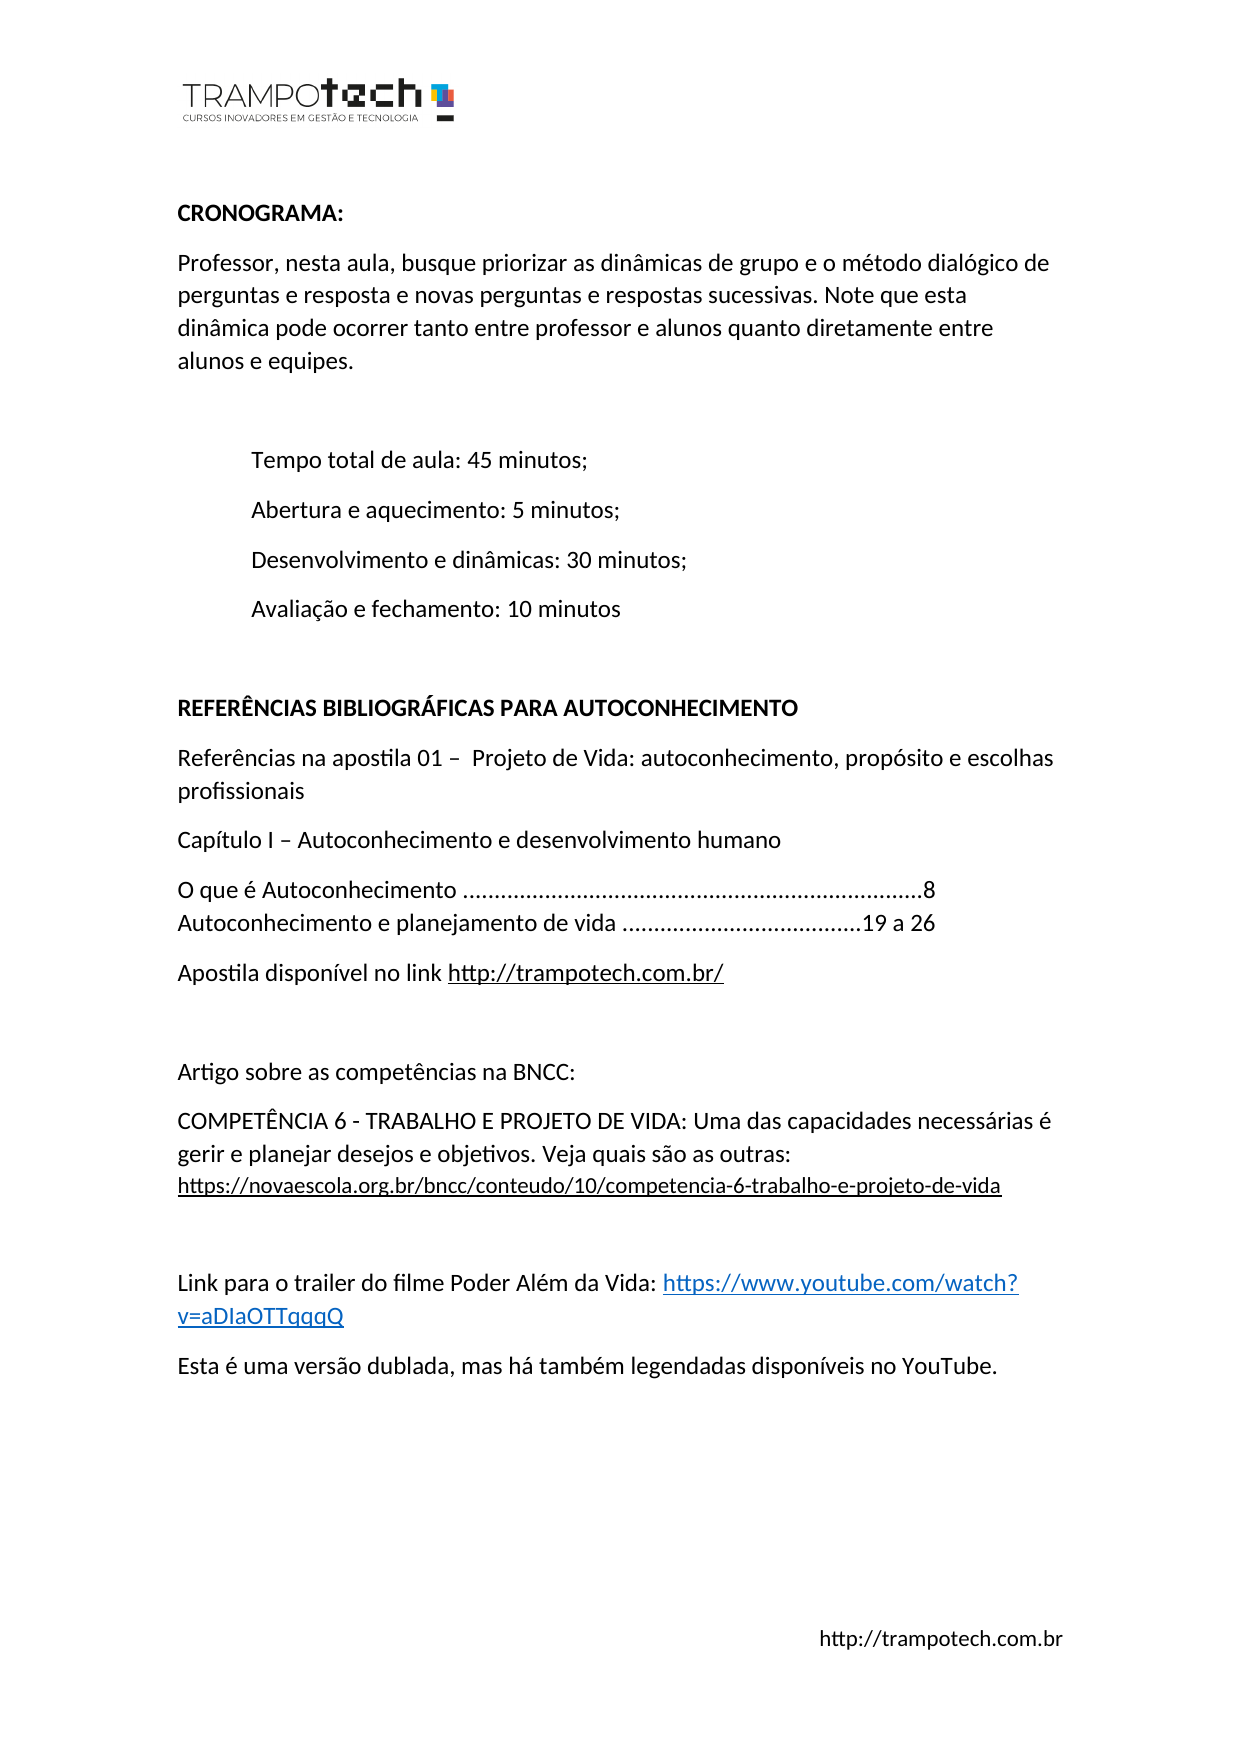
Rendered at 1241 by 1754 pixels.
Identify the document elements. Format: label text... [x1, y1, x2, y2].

text Link para o trailer do filme Poder Além da Vida: https://www.youtube.com/watch?v=aDIaOTTqqqQ [177, 1268, 1063, 1331]
text COMPETÊNCIA 6 - TRABALHO E PROJETO DE VIDA: Uma das capacidades necessárias é gerir e planejar desejos e objetivos. Veja quais são as outras: https://novaescola.org.br/bncc/conteudo/10/competencia-6-trabalho-e-projeto-de-vida [177, 1106, 1063, 1199]
text Desenvolvimento e dinâmicas: 30 minutos; [251, 544, 1063, 574]
text CRONOGRAMA: [177, 197, 1063, 228]
text Referências na apostila 01 – Projeto de Vida: autoconhecimento, propósito e escolhas profissionais [177, 742, 1063, 806]
text O que é Autoconhecimento .........................................................................8 Autoconhecimento e planejamento de vida ......................................19 a 26 [177, 874, 1063, 938]
text Artigo sobre as competências na BNCC: [177, 1056, 1063, 1086]
text Tempo total de aula: 45 minutos; [251, 445, 1063, 475]
text Professor, nesta aula, busque priorizar as dinâmicas de grupo e o método dialógico de perguntas e resposta e novas perguntas e respostas sucessivas. Note que esta dinâmica pode ocorrer tanto entre professor e alunos quanto diretamente entre alunos e equipes. [177, 247, 1063, 376]
picture [177, 73, 460, 128]
text Avaliação e fechamento: 10 minutos [251, 593, 1063, 624]
text Esta é uma versão dublada, mas há também legendadas disponíveis no YouTube. [177, 1350, 1063, 1381]
text Abertura e aquecimento: 5 minutos; [251, 494, 1063, 525]
text REFERÊNCIAS BIBLIOGRÁFICAS PARA AUTOCONHECIMENTO [177, 693, 1063, 723]
text Capítulo I – Autoconhecimento e desenvolvimento humano [177, 825, 1063, 855]
text Apostila disponível no link http://trampotech.com.br/ [177, 957, 1063, 987]
